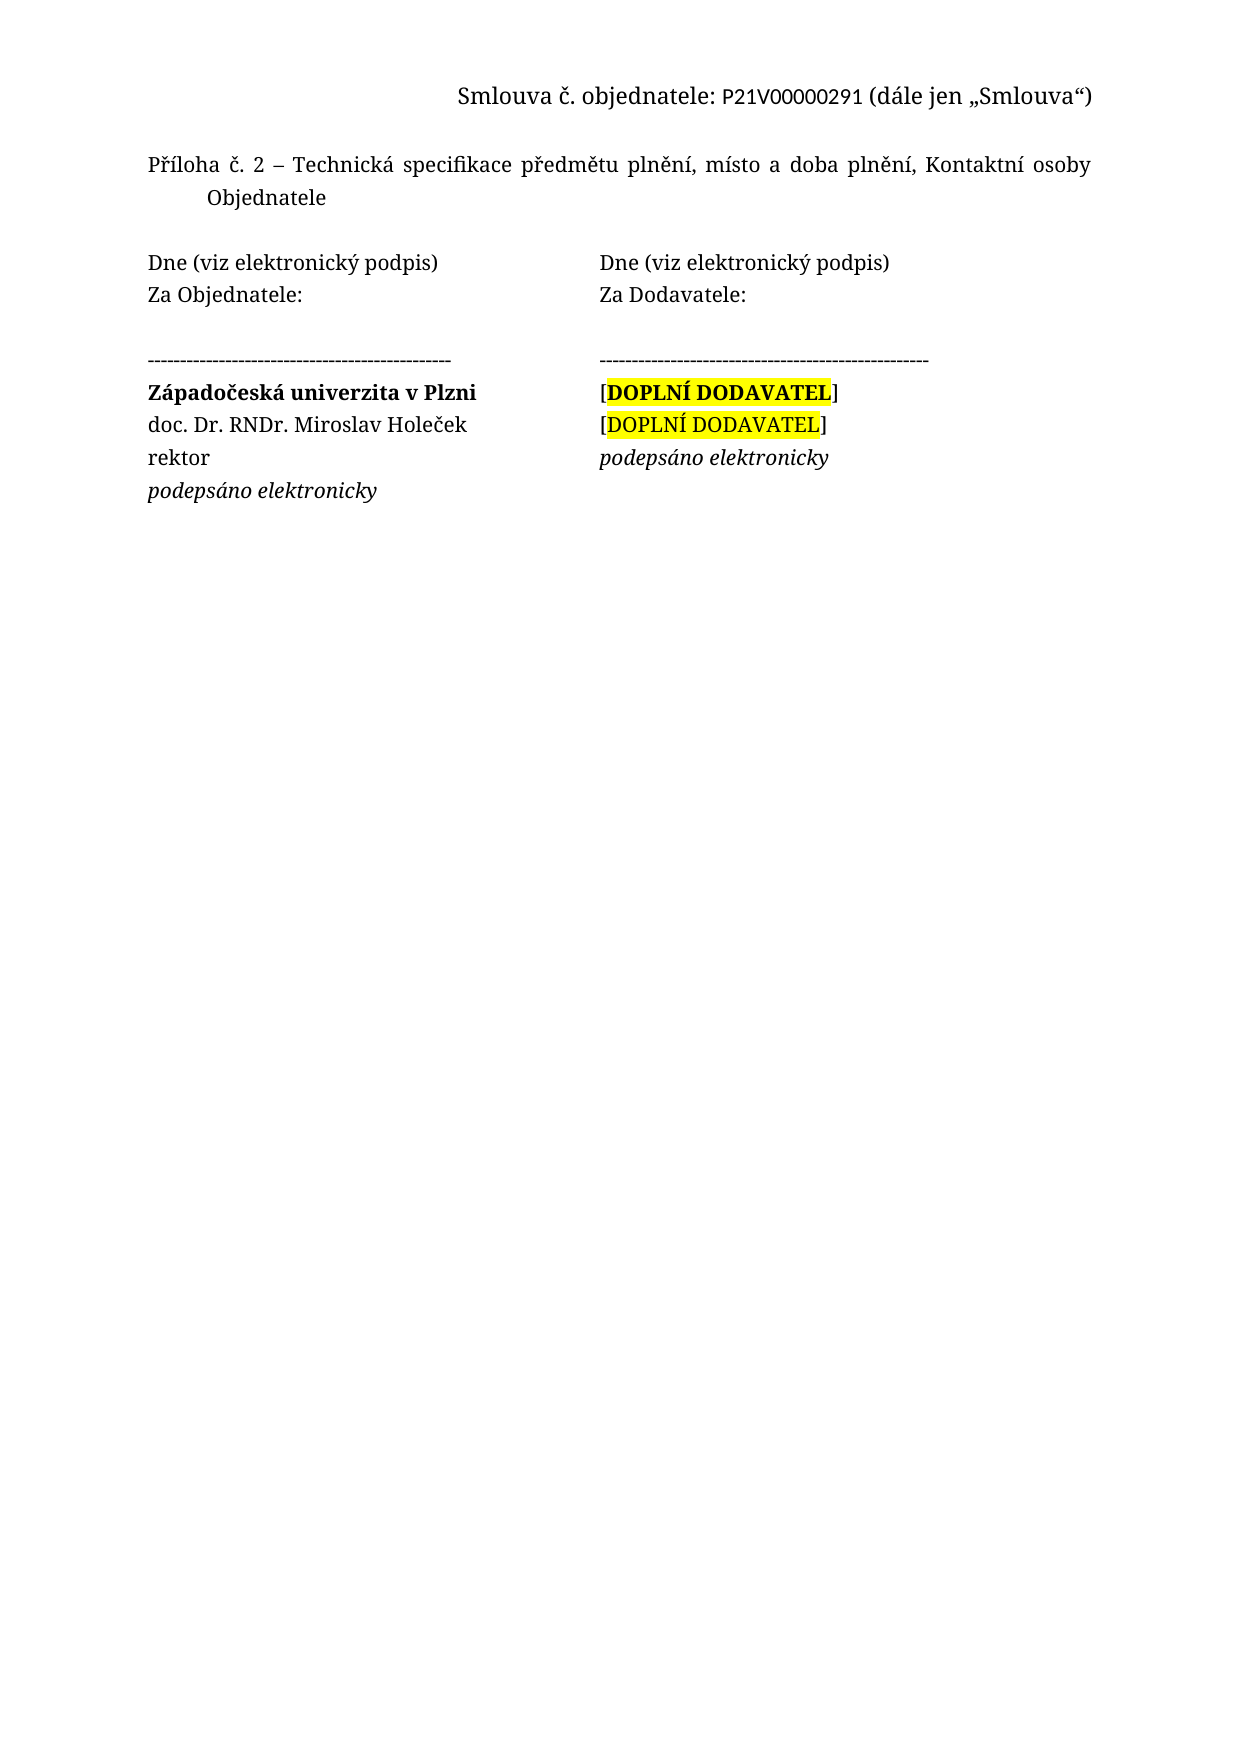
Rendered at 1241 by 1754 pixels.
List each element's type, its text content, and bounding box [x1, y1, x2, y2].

table_header Dne (viz elektronický podpis) Za Dodavatele: --------------------------------------------------- [DOPLNÍ DODAVATEL] [DOPLNÍ DODAVATEL] podepsáno elektronicky [588, 248, 1040, 508]
table_header Dne (viz elektronický podpis) Za Objednatele: ----------------------------------------------- Západočeská univerzita v Plzni doc. Dr. RNDr. Miroslav Holeček rektor podepsáno elektronicky [136, 248, 588, 508]
text Příloha č. 2 – Technická specifikace předmětu plnění, místo a doba plnění, Kontaktní osoby Objednatele [148, 150, 1093, 211]
